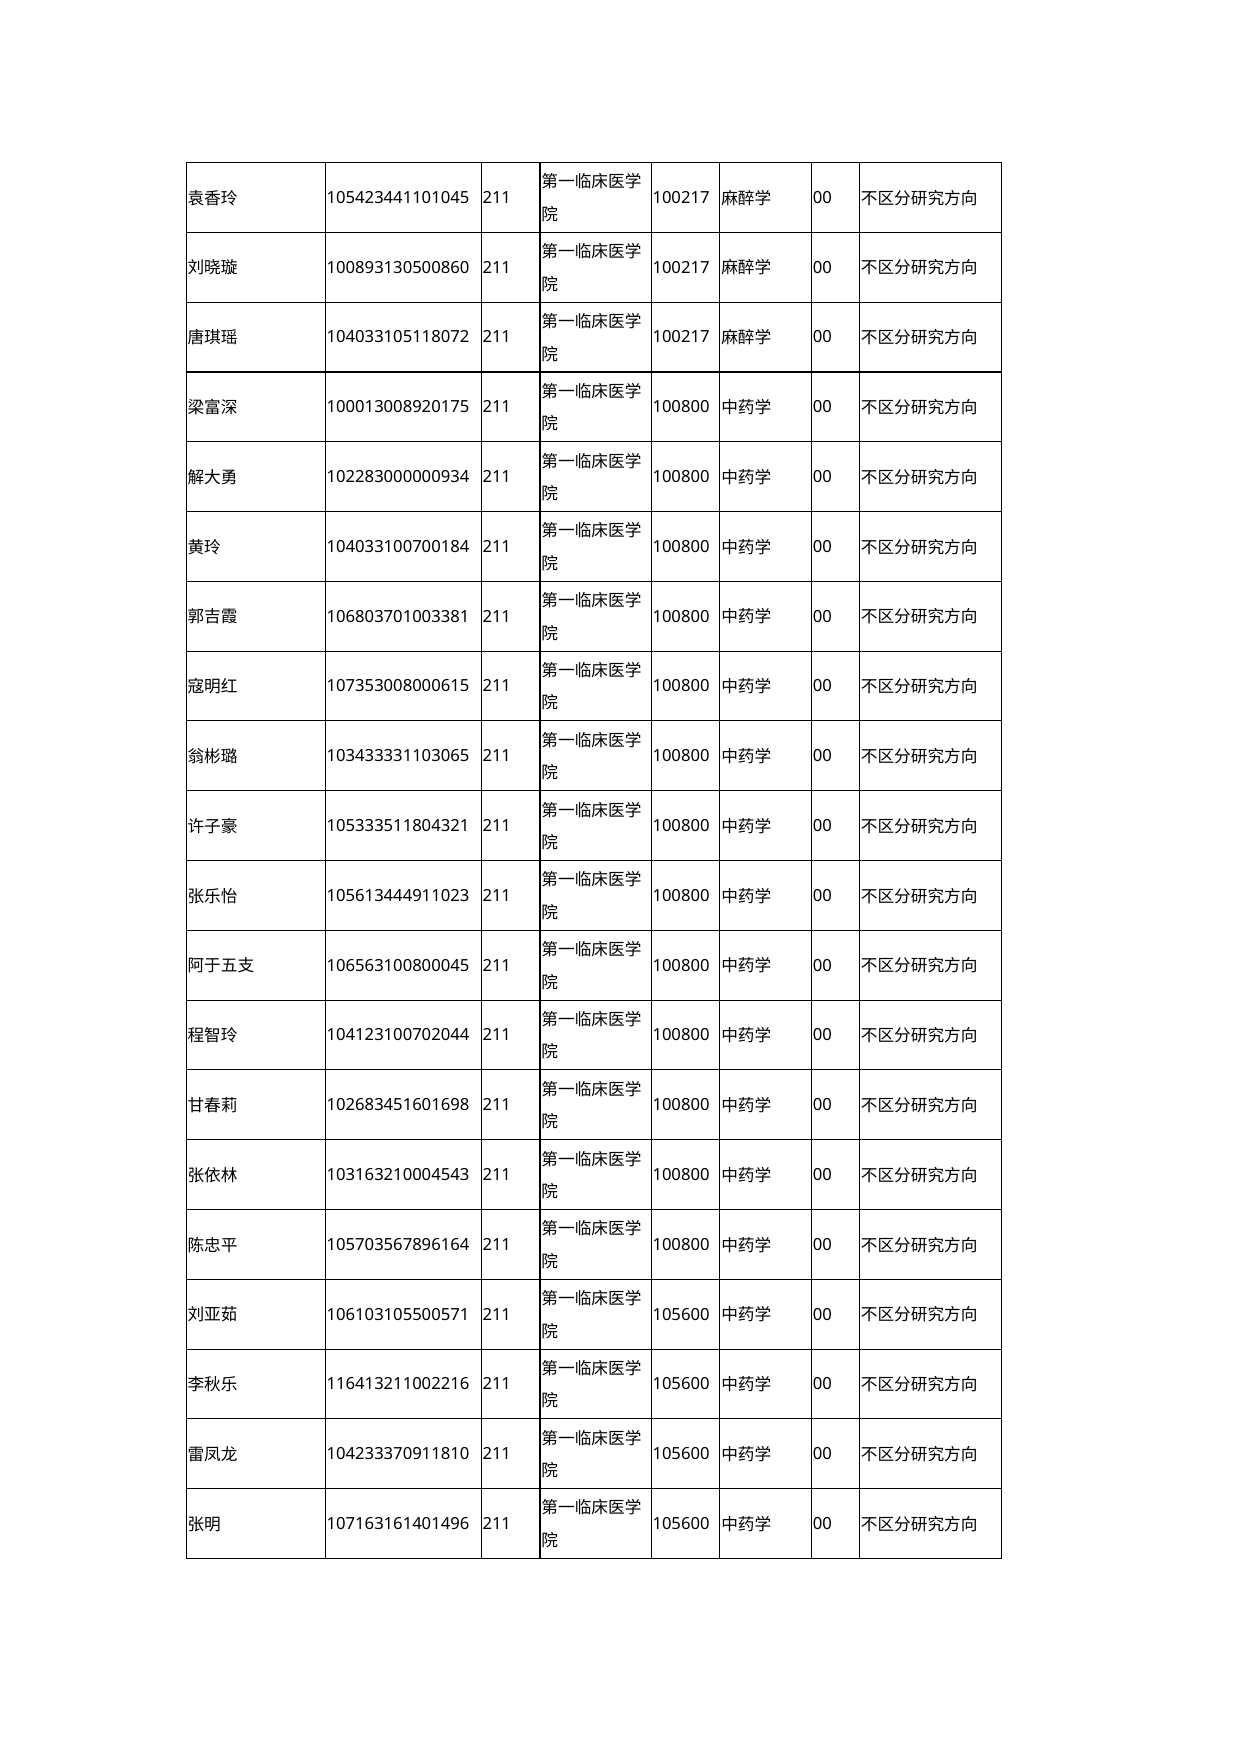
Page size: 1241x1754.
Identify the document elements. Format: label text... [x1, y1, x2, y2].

table_cell 不区分研究方向 [860, 1001, 1001, 1069]
table_cell 中药学 [720, 373, 811, 441]
table_cell 第一临床医学院 [541, 163, 651, 232]
table_cell 第一临床医学院 [541, 861, 651, 930]
table_cell 不区分研究方向 [860, 1419, 1001, 1488]
table_cell 第一临床医学院 [541, 1280, 651, 1348]
table_cell 100800 [652, 1140, 719, 1209]
table_cell 104233370911810 [326, 1419, 481, 1488]
table_cell 黄玲 [187, 512, 325, 581]
table_cell 张明 [187, 1489, 325, 1558]
table_cell 刘晓璇 [187, 233, 325, 302]
table_cell 211 [482, 303, 539, 371]
table_cell 寇明红 [187, 652, 325, 720]
table_cell 105600 [652, 1350, 719, 1418]
table_cell 第一临床医学院 [541, 582, 651, 651]
table_cell 中药学 [720, 1489, 811, 1558]
table_cell 00 [812, 582, 859, 651]
table_cell 211 [482, 1210, 539, 1279]
table_cell 100893130500860 [326, 233, 481, 302]
table_cell 袁香玲 [187, 163, 325, 232]
table_cell 00 [812, 512, 859, 581]
table_cell 第一临床医学院 [541, 303, 651, 371]
table_cell 105423441101045 [326, 163, 481, 232]
table_cell 00 [812, 931, 859, 999]
table_cell 李秋乐 [187, 1350, 325, 1418]
table_cell 104033100700184 [326, 512, 481, 581]
table_cell 中药学 [720, 1070, 811, 1139]
table_cell 103433331103065 [326, 721, 481, 790]
table_cell 中药学 [720, 1280, 811, 1348]
table_cell 甘春莉 [187, 1070, 325, 1139]
table_cell 211 [482, 1280, 539, 1348]
table_cell 211 [482, 931, 539, 999]
table_cell 梁富深 [187, 373, 325, 441]
table_cell 100800 [652, 373, 719, 441]
table_cell 阿于五支 [187, 931, 325, 999]
table_cell 不区分研究方向 [860, 303, 1001, 371]
table_cell 第一临床医学院 [541, 512, 651, 581]
table_cell 00 [812, 233, 859, 302]
table_cell 程智玲 [187, 1001, 325, 1069]
table_cell 不区分研究方向 [860, 373, 1001, 441]
table_cell 第一临床医学院 [541, 1140, 651, 1209]
table_cell 116413211002216 [326, 1350, 481, 1418]
table_cell 00 [812, 1140, 859, 1209]
table_cell 105333511804321 [326, 791, 481, 860]
table_cell 211 [482, 721, 539, 790]
table_cell 211 [482, 652, 539, 720]
table_cell 106103105500571 [326, 1280, 481, 1348]
table_cell 麻醉学 [720, 303, 811, 371]
table_cell 100013008920175 [326, 373, 481, 441]
table_cell 中药学 [720, 1140, 811, 1209]
table_cell 中药学 [720, 442, 811, 511]
table_cell 第一临床医学院 [541, 442, 651, 511]
table_cell 第一临床医学院 [541, 1210, 651, 1279]
table_cell 雷凤龙 [187, 1419, 325, 1488]
table_cell 211 [482, 1489, 539, 1558]
table_cell 麻醉学 [720, 233, 811, 302]
table_cell 许子豪 [187, 791, 325, 860]
table_cell 中药学 [720, 931, 811, 999]
table_cell 100800 [652, 582, 719, 651]
table_cell 100800 [652, 791, 719, 860]
table_cell 100217 [652, 303, 719, 371]
table_cell 100217 [652, 163, 719, 232]
table_cell 211 [482, 791, 539, 860]
table_cell 211 [482, 442, 539, 511]
table_cell 中药学 [720, 1419, 811, 1488]
table_cell 不区分研究方向 [860, 582, 1001, 651]
table_cell 第一临床医学院 [541, 1419, 651, 1488]
table_cell 不区分研究方向 [860, 652, 1001, 720]
table_cell 107163161401496 [326, 1489, 481, 1558]
table_cell 中药学 [720, 652, 811, 720]
table_cell 刘亚茹 [187, 1280, 325, 1348]
table_cell 中药学 [720, 1001, 811, 1069]
table_cell 不区分研究方向 [860, 512, 1001, 581]
table_cell 00 [812, 1280, 859, 1348]
table_cell 不区分研究方向 [860, 1350, 1001, 1418]
table_cell 100800 [652, 652, 719, 720]
table_cell 100800 [652, 861, 719, 930]
table_cell 陈忠平 [187, 1210, 325, 1279]
table_cell 105600 [652, 1419, 719, 1488]
table_cell 郭吉霞 [187, 582, 325, 651]
table_cell 第一临床医学院 [541, 652, 651, 720]
table_cell 中药学 [720, 1350, 811, 1418]
table_cell 中药学 [720, 1210, 811, 1279]
table_cell 106803701003381 [326, 582, 481, 651]
table_cell 中药学 [720, 861, 811, 930]
table_cell 211 [482, 1140, 539, 1209]
table_cell 00 [812, 1001, 859, 1069]
table_cell 不区分研究方向 [860, 233, 1001, 302]
table_cell 麻醉学 [720, 163, 811, 232]
table_cell 中药学 [720, 791, 811, 860]
table_cell 00 [812, 442, 859, 511]
table_cell 100800 [652, 442, 719, 511]
table_cell 211 [482, 1419, 539, 1488]
table_cell 105703567896164 [326, 1210, 481, 1279]
table_cell 翁彬璐 [187, 721, 325, 790]
table_cell 第一临床医学院 [541, 1350, 651, 1418]
table_cell 00 [812, 163, 859, 232]
table_cell 211 [482, 163, 539, 232]
table_cell 105600 [652, 1280, 719, 1348]
table_cell 第一临床医学院 [541, 791, 651, 860]
table_cell 第一临床医学院 [541, 931, 651, 999]
table_cell 211 [482, 1350, 539, 1418]
table_cell 00 [812, 303, 859, 371]
table_cell 第一临床医学院 [541, 1070, 651, 1139]
table_cell 不区分研究方向 [860, 442, 1001, 511]
table_cell 不区分研究方向 [860, 791, 1001, 860]
table_cell 103163210004543 [326, 1140, 481, 1209]
table_cell 第一临床医学院 [541, 721, 651, 790]
table_cell 100217 [652, 233, 719, 302]
table_cell 中药学 [720, 582, 811, 651]
table_cell 00 [812, 373, 859, 441]
table_cell 211 [482, 512, 539, 581]
table_cell 102683451601698 [326, 1070, 481, 1139]
table_cell 104123100702044 [326, 1001, 481, 1069]
table_cell 100800 [652, 1210, 719, 1279]
table_cell 100800 [652, 1070, 719, 1139]
table_cell 张乐怡 [187, 861, 325, 930]
table_cell 解大勇 [187, 442, 325, 511]
table_cell 00 [812, 1210, 859, 1279]
table_cell 104033105118072 [326, 303, 481, 371]
table_cell 105613444911023 [326, 861, 481, 930]
table_cell 106563100800045 [326, 931, 481, 999]
table_cell 张依林 [187, 1140, 325, 1209]
table_cell 00 [812, 1419, 859, 1488]
table_cell 00 [812, 1489, 859, 1558]
table_cell 第一临床医学院 [541, 1489, 651, 1558]
table_cell 211 [482, 861, 539, 930]
table_cell 不区分研究方向 [860, 163, 1001, 232]
table_cell 第一临床医学院 [541, 373, 651, 441]
table_cell 唐琪瑶 [187, 303, 325, 371]
table_cell 不区分研究方向 [860, 1489, 1001, 1558]
table_cell 00 [812, 1070, 859, 1139]
table_cell 中药学 [720, 512, 811, 581]
table_cell 中药学 [720, 721, 811, 790]
table_cell 211 [482, 1001, 539, 1069]
table_cell 100800 [652, 931, 719, 999]
table_cell 不区分研究方向 [860, 721, 1001, 790]
table_cell 第一临床医学院 [541, 1001, 651, 1069]
table_cell 100800 [652, 1001, 719, 1069]
table_cell 不区分研究方向 [860, 1070, 1001, 1139]
table_cell 不区分研究方向 [860, 931, 1001, 999]
table_cell 211 [482, 373, 539, 441]
table_cell 211 [482, 1070, 539, 1139]
table_cell 00 [812, 861, 859, 930]
table_cell 105600 [652, 1489, 719, 1558]
table_cell 102283000000934 [326, 442, 481, 511]
table_cell 107353008000615 [326, 652, 481, 720]
table_cell 211 [482, 582, 539, 651]
table_cell 00 [812, 721, 859, 790]
table_cell 00 [812, 1350, 859, 1418]
table_cell 100800 [652, 721, 719, 790]
table_cell 211 [482, 233, 539, 302]
table_cell 00 [812, 791, 859, 860]
table_cell 不区分研究方向 [860, 1140, 1001, 1209]
table_cell 不区分研究方向 [860, 1210, 1001, 1279]
table_cell 00 [812, 652, 859, 720]
table_cell 不区分研究方向 [860, 1280, 1001, 1348]
table_cell 不区分研究方向 [860, 861, 1001, 930]
table_cell 第一临床医学院 [541, 233, 651, 302]
table_cell 100800 [652, 512, 719, 581]
